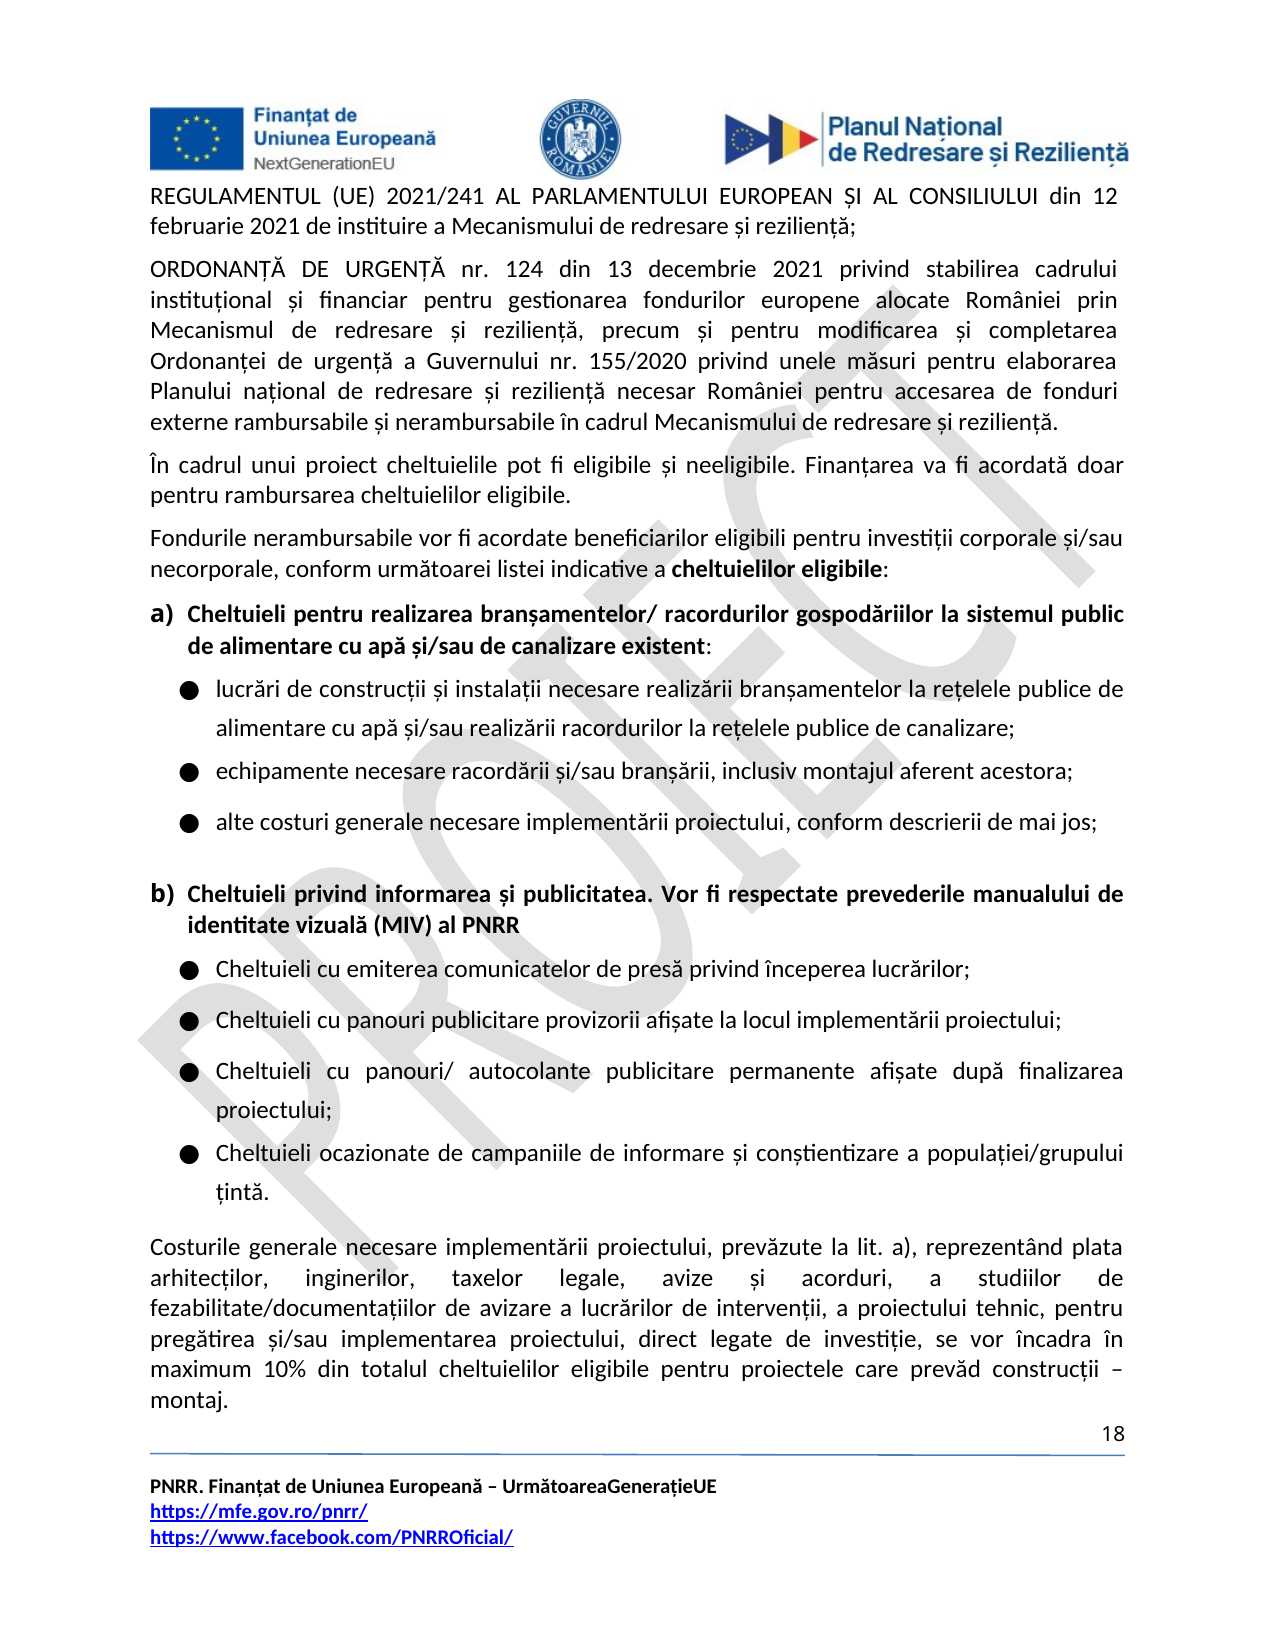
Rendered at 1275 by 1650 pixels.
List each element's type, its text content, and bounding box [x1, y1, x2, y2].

text ORDONANȚĂ DE URGENȚĂ nr. 124 din 13 decembrie 2021 privind stabilirea cadrului instituțional și financiar pentru gestionarea fondurilor europene alocate României prin Mecanismul de redresare și reziliență, precum și pentru modificarea și completarea Ordonanței de urgență a Guvernului nr. 155/2020 privind unele măsuri pentru elaborarea Planului național de redresare și reziliență necesar României pentru accesarea de fonduri externe rambursabile și nerambursabile în cadrul Mecanismului de redresare și reziliență. [150, 253, 1119, 437]
picture [150, 99, 1129, 180]
list Cheltuieli privind informarea și publicitatea. Vor fi respectate prevederile manualului de identitate vizuală (MIV) al PNRR [150, 876, 1125, 940]
list echipamente necesare racordării și/sau branșării, inclusiv montajul aferent acestora; [178, 742, 1125, 794]
list Cheltuieli ocazionate de campaniile de informare și conștientizare a populației/grupului țintă. [178, 1124, 1125, 1206]
list Cheltuieli cu panouri publicitare provizorii afișate la locul implementării proiectului; [178, 991, 1125, 1043]
list Cheltuieli cu emiterea comunicatelor de presă privind începerea lucrărilor; [178, 940, 1125, 991]
text În cadrul unui proiect cheltuielile pot fi eligibile şi neeligibile. Finanțarea va fi acordată doar pentru rambursarea cheltuielilor eligibile. [150, 449, 1125, 510]
list Cheltuieli pentru realizarea branșamentelor/ racordurilor gospodăriilor la sistemul public de alimentare cu apă şi/sau de canalizare existent: [150, 596, 1125, 661]
text Fondurile nerambursabile vor fi acordate beneficiarilor eligibili pentru investiții corporale și/sau necorporale, conform următoarei listei indicative a cheltuielilor eligibile: [150, 523, 1125, 584]
text Costurile generale necesare implementării proiectului, prevăzute la lit. a), reprezentând plata arhitecților, inginerilor, taxelor legale, avize și acorduri, a studiilor de fezabilitate/documentațiilor de avizare a lucrărilor de intervenții, a proiectului tehnic, pentru pregătirea şi/sau implementarea proiectului, direct legate de investiție, se vor încadra în maximum 10% din totalul cheltuielilor eligibile pentru proiectele care prevăd construcții – montaj. [150, 1232, 1125, 1415]
list alte costuri generale necesare implementării proiectului, conform descrierii de mai jos; [178, 794, 1125, 845]
list Cheltuieli cu panouri/ autocolante publicitare permanente afișate după finalizarea proiectului; [178, 1043, 1125, 1124]
text REGULAMENTUL (UE) 2021/241 AL PARLAMENTULUI EUROPEAN ȘI AL CONSILIULUI din 12 februarie 2021 de instituire a Mecanismului de redresare și reziliență; [150, 150, 1119, 241]
list lucrări de construcții și instalații necesare realizării branșamentelor la rețelele publice de alimentare cu apă și/sau realizării racordurilor la rețelele publice de canalizare; [178, 661, 1125, 742]
